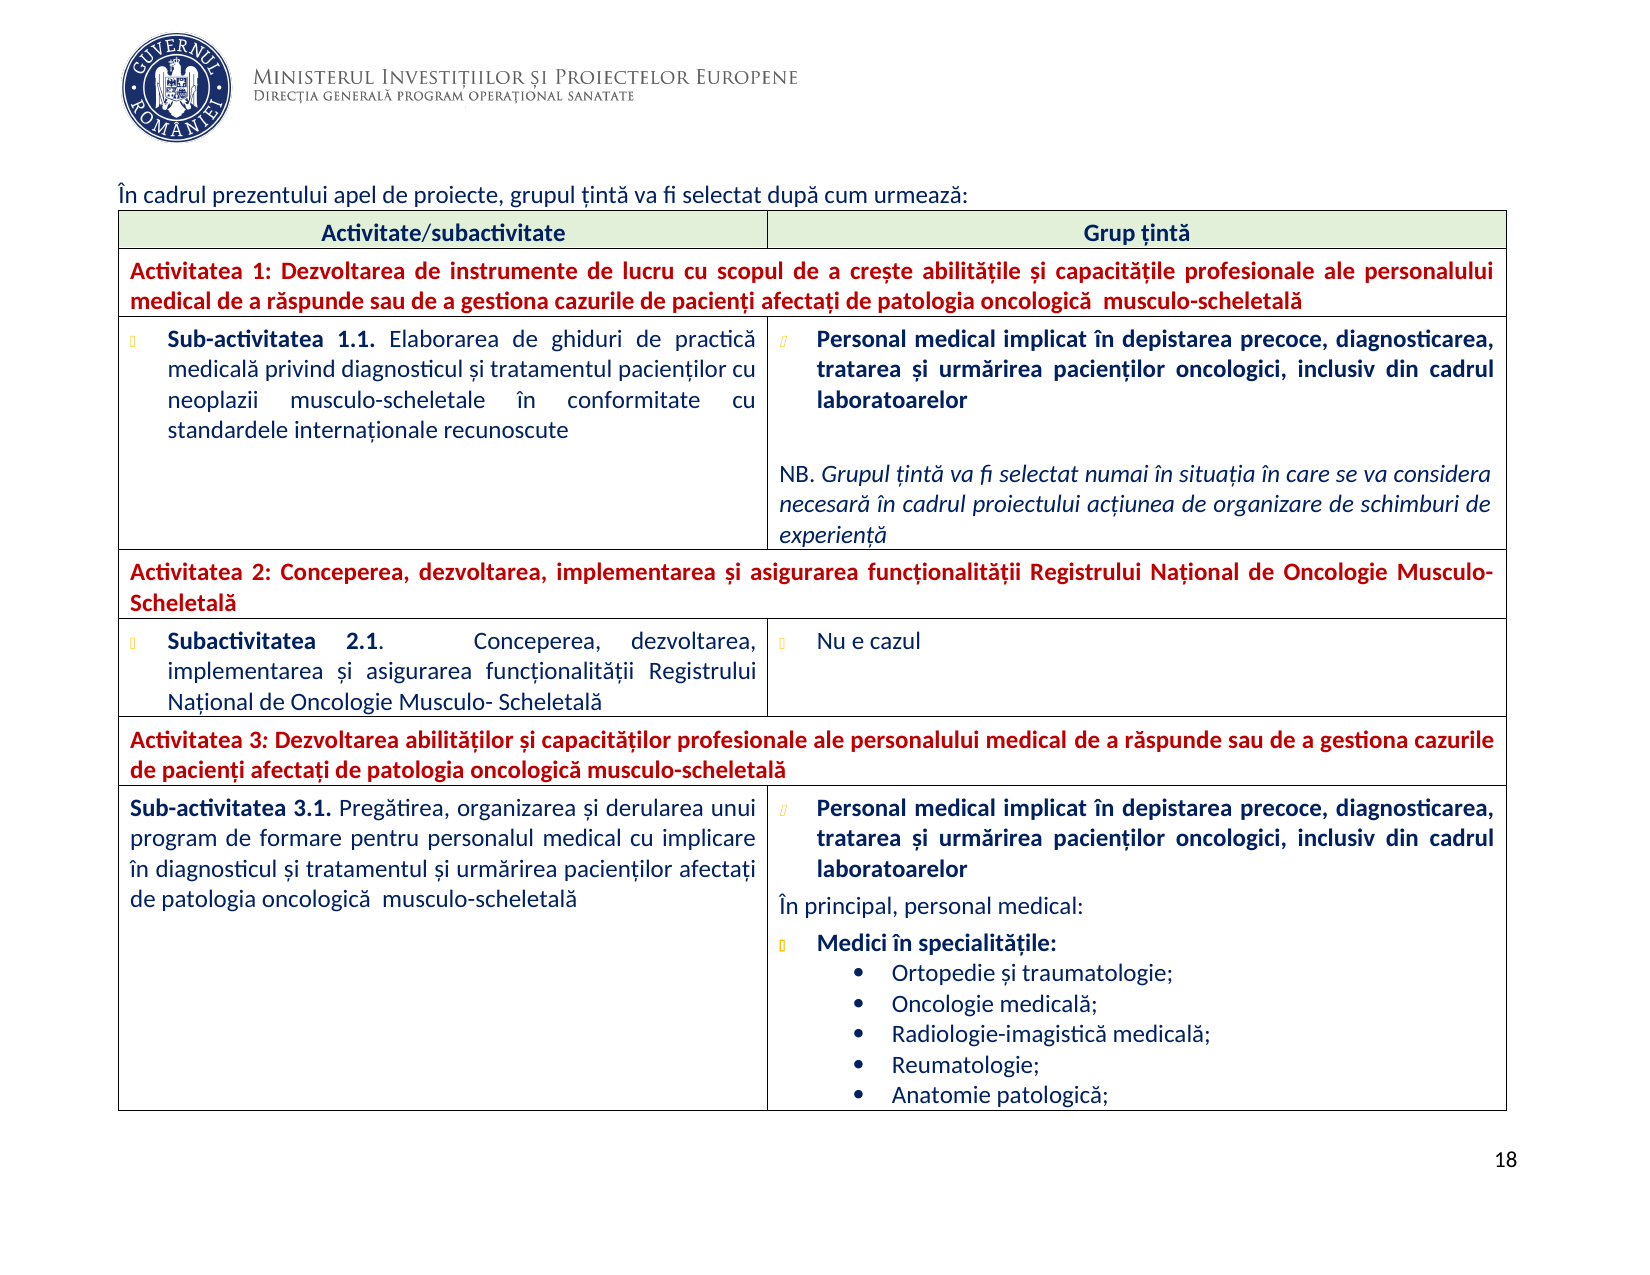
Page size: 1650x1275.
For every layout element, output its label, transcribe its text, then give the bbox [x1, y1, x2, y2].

text În cadrul prezentului apel de proiecte, grupul țintă va fi selectat după cum urmează: [118, 179, 1517, 210]
table_cell Activitatea 1: Dezvoltarea de instrumente de lucru cu scopul de a crește abilitățile și capacitățile profesionale ale personalului medical de a răspunde sau de a gestiona cazurile de pacienți afectați de patologia oncologică musculo-scheletală [119, 249, 1506, 316]
picture [118, 29, 822, 145]
table_header Activitate/subactivitate [119, 211, 767, 247]
table_cell Sub-activitatea 1.1. Elaborarea de ghiduri de practică medicală privind diagnosticul și tratamentul pacienților cu neoplazii musculo-scheletale în conformitate cu standardele internaționale recunoscute [119, 317, 767, 549]
table_cell Subactivitatea 2.1. Conceperea, dezvoltarea, implementarea și asigurarea funcționalității Registrului Național de Oncologie Musculo- Scheletală [119, 619, 767, 716]
table_cell Nu e cazul [768, 619, 1506, 716]
table_header Grup țintă [768, 211, 1506, 247]
table_cell Activitatea 3: Dezvoltarea abilităților și capacităților profesionale ale personalului medical de a răspunde sau de a gestiona cazurile de pacienți afectați de patologia oncologică musculo-scheletală [119, 717, 1506, 785]
table_cell Personal medical implicat în depistarea precoce, diagnosticarea, tratarea și urmărirea pacienților oncologici, inclusiv din cadrul laboratoarelor NB. Grupul țintă va fi selectat numai în situația în care se va considera necesară în cadrul proiectului acțiunea de organizare de schimburi de experiență [768, 317, 1506, 549]
table_cell Activitatea 2: Conceperea, dezvoltarea, implementarea și asigurarea funcționalității Registrului Național de Oncologie Musculo- Scheletală [119, 550, 1506, 618]
